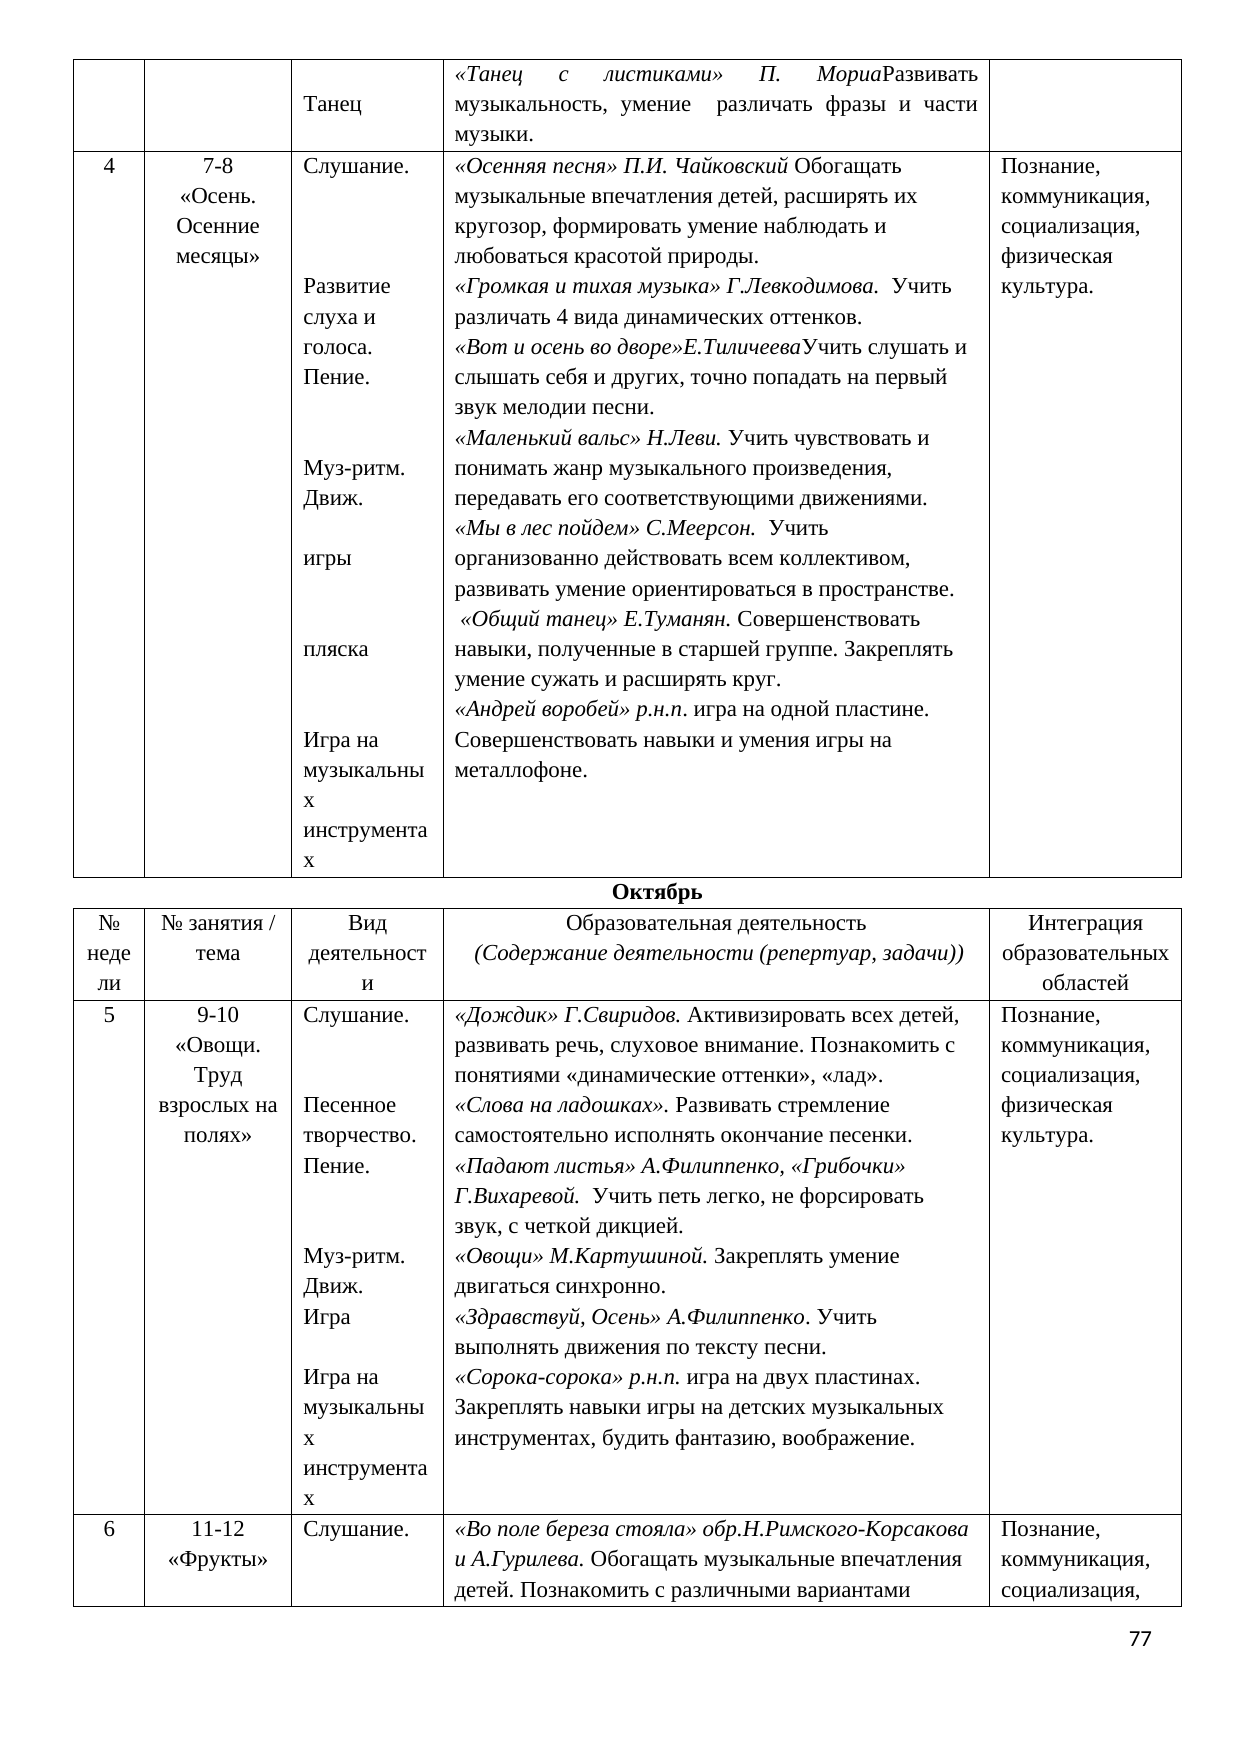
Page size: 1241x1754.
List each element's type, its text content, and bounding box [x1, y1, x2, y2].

table_header Интеграция образовательных областей [990, 909, 1181, 1000]
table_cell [145, 60, 291, 151]
table_cell 6 [74, 1515, 144, 1606]
table_cell «Дождик» Г.Свиридов. Активизировать всех детей, развивать речь, слуховое внимание. Познакомить с понятиями «динамические оттенки», «лад». «Слова на ладошках». Развивать стремление самостоятельно исполнять окончание песенки. «Падают листья» А.Филиппенко, «Грибочки» Г.Вихаревой. Учить петь легко, не форсировать звук, с четкой дикцией. «Овощи» М.Картушиной. Закреплять умение двигаться синхронно. «Здравствуй, Осень» А.Филиппенко. Учить выполнять движения по тексту песни. «Сорока-сорока» р.н.п. игра на двух пластинах. Закреплять навыки игры на детских музыкальных инструментах, будить фантазию, воображение. [444, 1001, 989, 1514]
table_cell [990, 1515, 1181, 1606]
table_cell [292, 60, 443, 151]
table_cell 4 [74, 152, 144, 877]
table_cell 3 [74, 60, 144, 151]
table_header Образовательная деятельность (Содержание деятельности (репертуар, задачи)) [444, 909, 989, 1000]
table_cell 9-10 «Овощи. Труд взрослых на полях» [145, 1001, 291, 1514]
table_header Вид деятельности [292, 909, 443, 1000]
table_cell 11-12 «Фрукты» [145, 1515, 291, 1606]
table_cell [990, 60, 1181, 151]
table_cell 7-8 «Осень. Осенние месяцы» [145, 152, 291, 877]
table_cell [292, 1515, 443, 1606]
table_cell Познание, коммуникация, социализация, физическая культура. [990, 1001, 1181, 1514]
table_cell 5 [74, 1001, 144, 1514]
table_cell Слушание. Песенное творчество. Пение. Муз-ритм. Движ. Игра Игра на музыкальных инструментах [292, 1001, 443, 1514]
table_header № недели [74, 909, 144, 1000]
table_cell Познание, коммуникация, социализация, физическая культура. [990, 152, 1181, 877]
table_header № занятия / тема [145, 909, 291, 1000]
table_cell «Осенняя песня» П.И. Чайковский Обогащать музыкальные впечатления детей, расширять их кругозор, формировать умение наблюдать и любоваться красотой природы. «Громкая и тихая музыка» Г.Левкодимова. Учить различать 4 вида динамических оттенков. «Вот и осень во дворе»Е.ТиличееваУчить слушать и слышать себя и других, точно попадать на первый звук мелодии песни. «Маленький вальс» Н.Леви. Учить чувствовать и понимать жанр музыкального произведения, передавать его соответствующими движениями. «Мы в лес пойдем» С.Меерсон. Учить организованно действовать всем коллективом, развивать умение ориентироваться в пространстве. «Общий танец» Е.Туманян. Совершенствовать навыки, полученные в старшей группе. Закреплять умение сужать и расширять круг. «Андрей воробей» р.н.п. игра на одной пластине. Совершенствовать навыки и умения игры на металлофоне. [444, 152, 989, 877]
table_cell Слушание. Развитие слуха и голоса. Пение. Муз-ритм. Движ. игры пляска Игра на музыкальных инструментах [292, 152, 443, 877]
text Октябрь [162, 878, 1152, 904]
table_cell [444, 1515, 989, 1606]
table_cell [444, 60, 989, 151]
